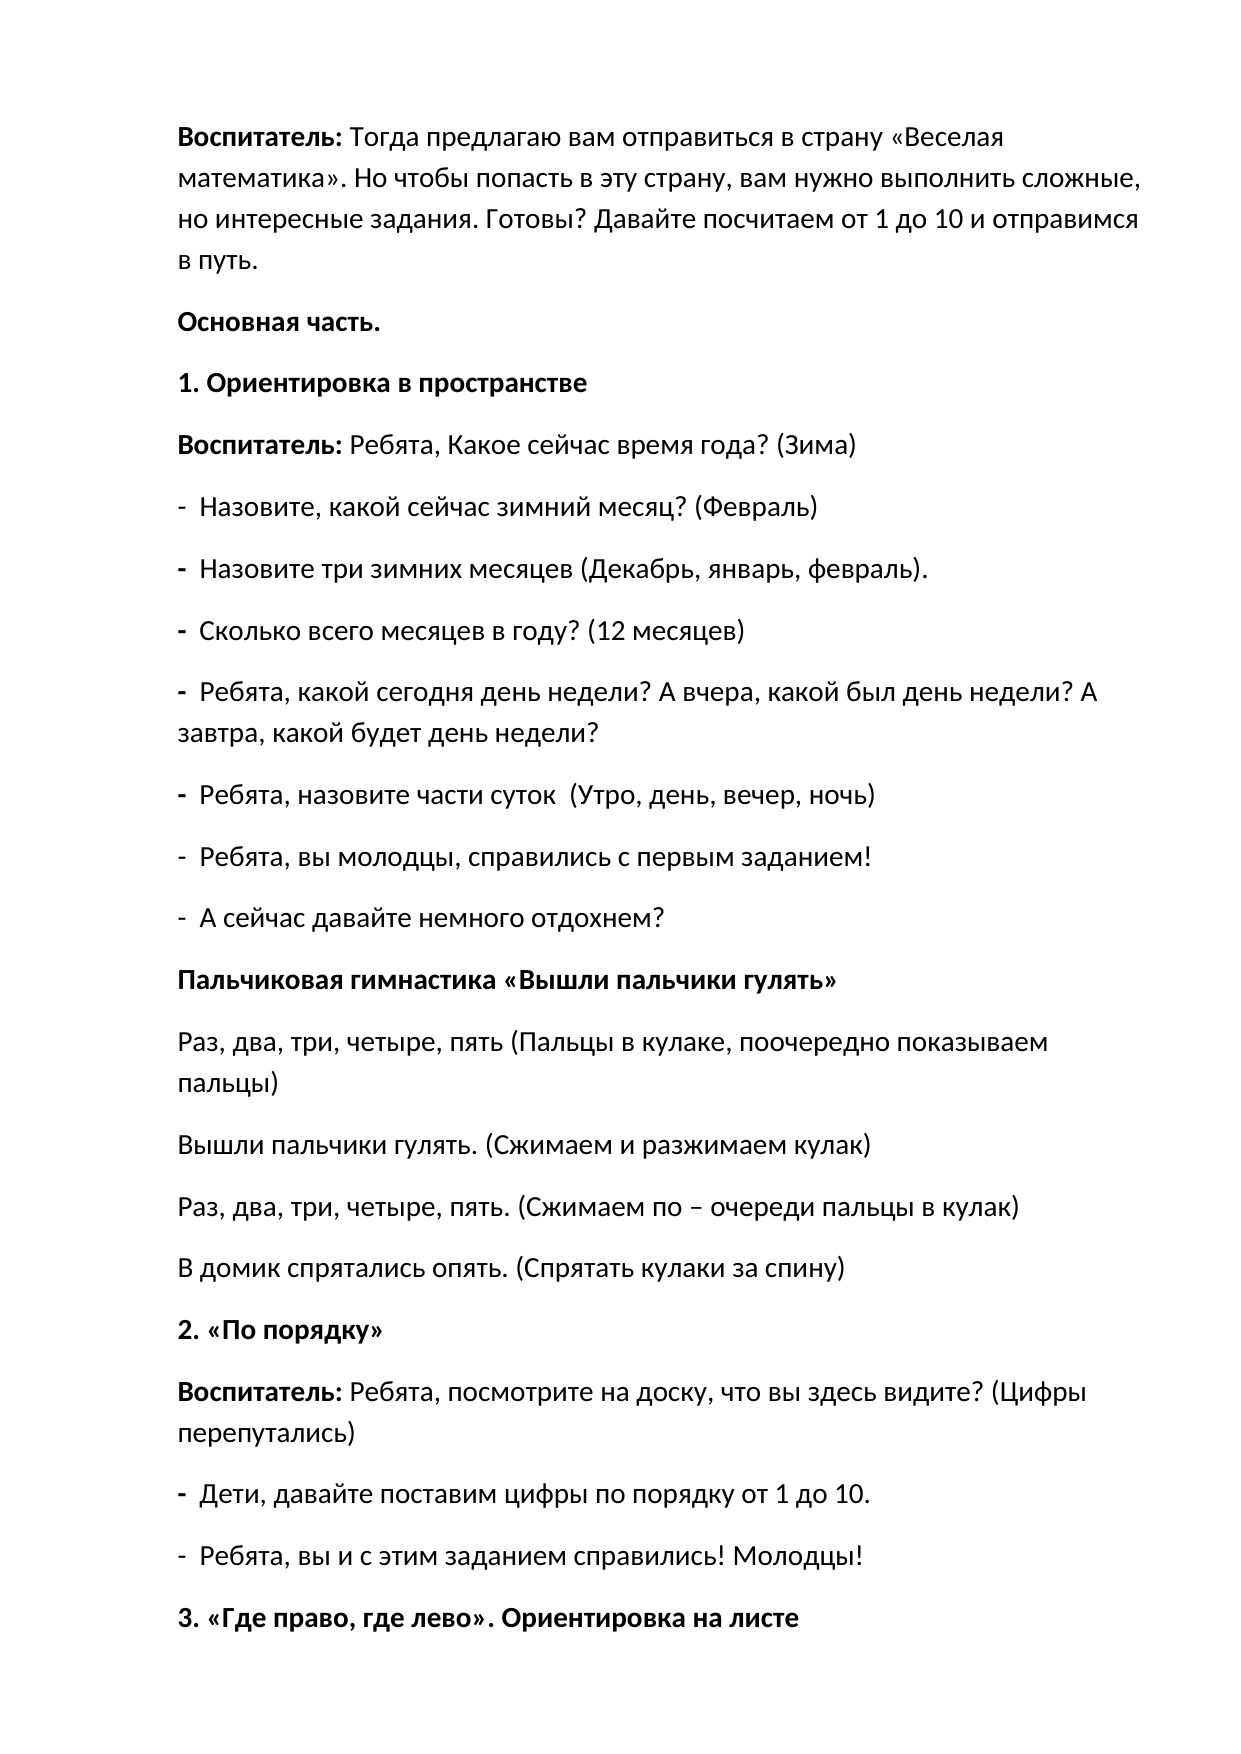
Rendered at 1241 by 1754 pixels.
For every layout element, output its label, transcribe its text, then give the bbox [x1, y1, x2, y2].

text - Ребята, какой сегодня день недели? А вчера, какой был день недели? А завтра, какой будет день недели? [177, 673, 1152, 750]
text - А сейчас давайте немного отдохнем? [177, 899, 1152, 935]
text Вышли пальчики гулять. (Сжимаем и разжимаем кулак) [177, 1126, 1152, 1161]
text Раз, два, три, четыре, пять (Пальцы в кулаке, поочередно показываем пальцы) [177, 1023, 1152, 1100]
text - Ребята, вы и с этим заданием справились! Молодцы! [177, 1537, 1152, 1573]
text - Дети, давайте поставим цифры по порядку от 1 до 10. [177, 1476, 1152, 1511]
text 3. «Где право, где лево». Ориентировка на листе [177, 1599, 1152, 1635]
text Воспитатель: Тогда предлагаю вам отправиться в страну «Веселая математика». Но чтобы попасть в эту страну, вам нужно выполнить сложные, но интересные задания. Готовы? Давайте посчитаем от 1 до 10 и отправимся в путь. [177, 118, 1152, 277]
text Пальчиковая гимнастика «Вышли пальчики гулять» [177, 961, 1152, 997]
text В домик спрятались опять. (Спрятать кулаки за спину) [177, 1249, 1152, 1285]
text - Ребята, вы молодцы, справились с первым заданием! [177, 838, 1152, 873]
text - Назовите, какой сейчас зимний месяц? (Февраль) [177, 488, 1152, 524]
text Раз, два, три, четыре, пять. (Сжимаем по – очереди пальцы в кулак) [177, 1188, 1152, 1223]
text Воспитатель: Ребята, Какое сейчас время года? (Зима) [177, 426, 1152, 462]
text Основная часть. [177, 303, 1152, 338]
text - Ребята, назовите части суток (Утро, день, вечер, ночь) [177, 776, 1152, 812]
text - Сколько всего месяцев в году? (12 месяцев) [177, 612, 1152, 647]
text 1. Ориентировка в пространстве [177, 364, 1152, 400]
text - Назовите три зимних месяцев (Декабрь, январь, февраль). [177, 550, 1152, 585]
text 2. «По порядку» [177, 1311, 1152, 1347]
text Воспитатель: Ребята, посмотрите на доску, что вы здесь видите? (Цифры перепутались) [177, 1373, 1152, 1449]
